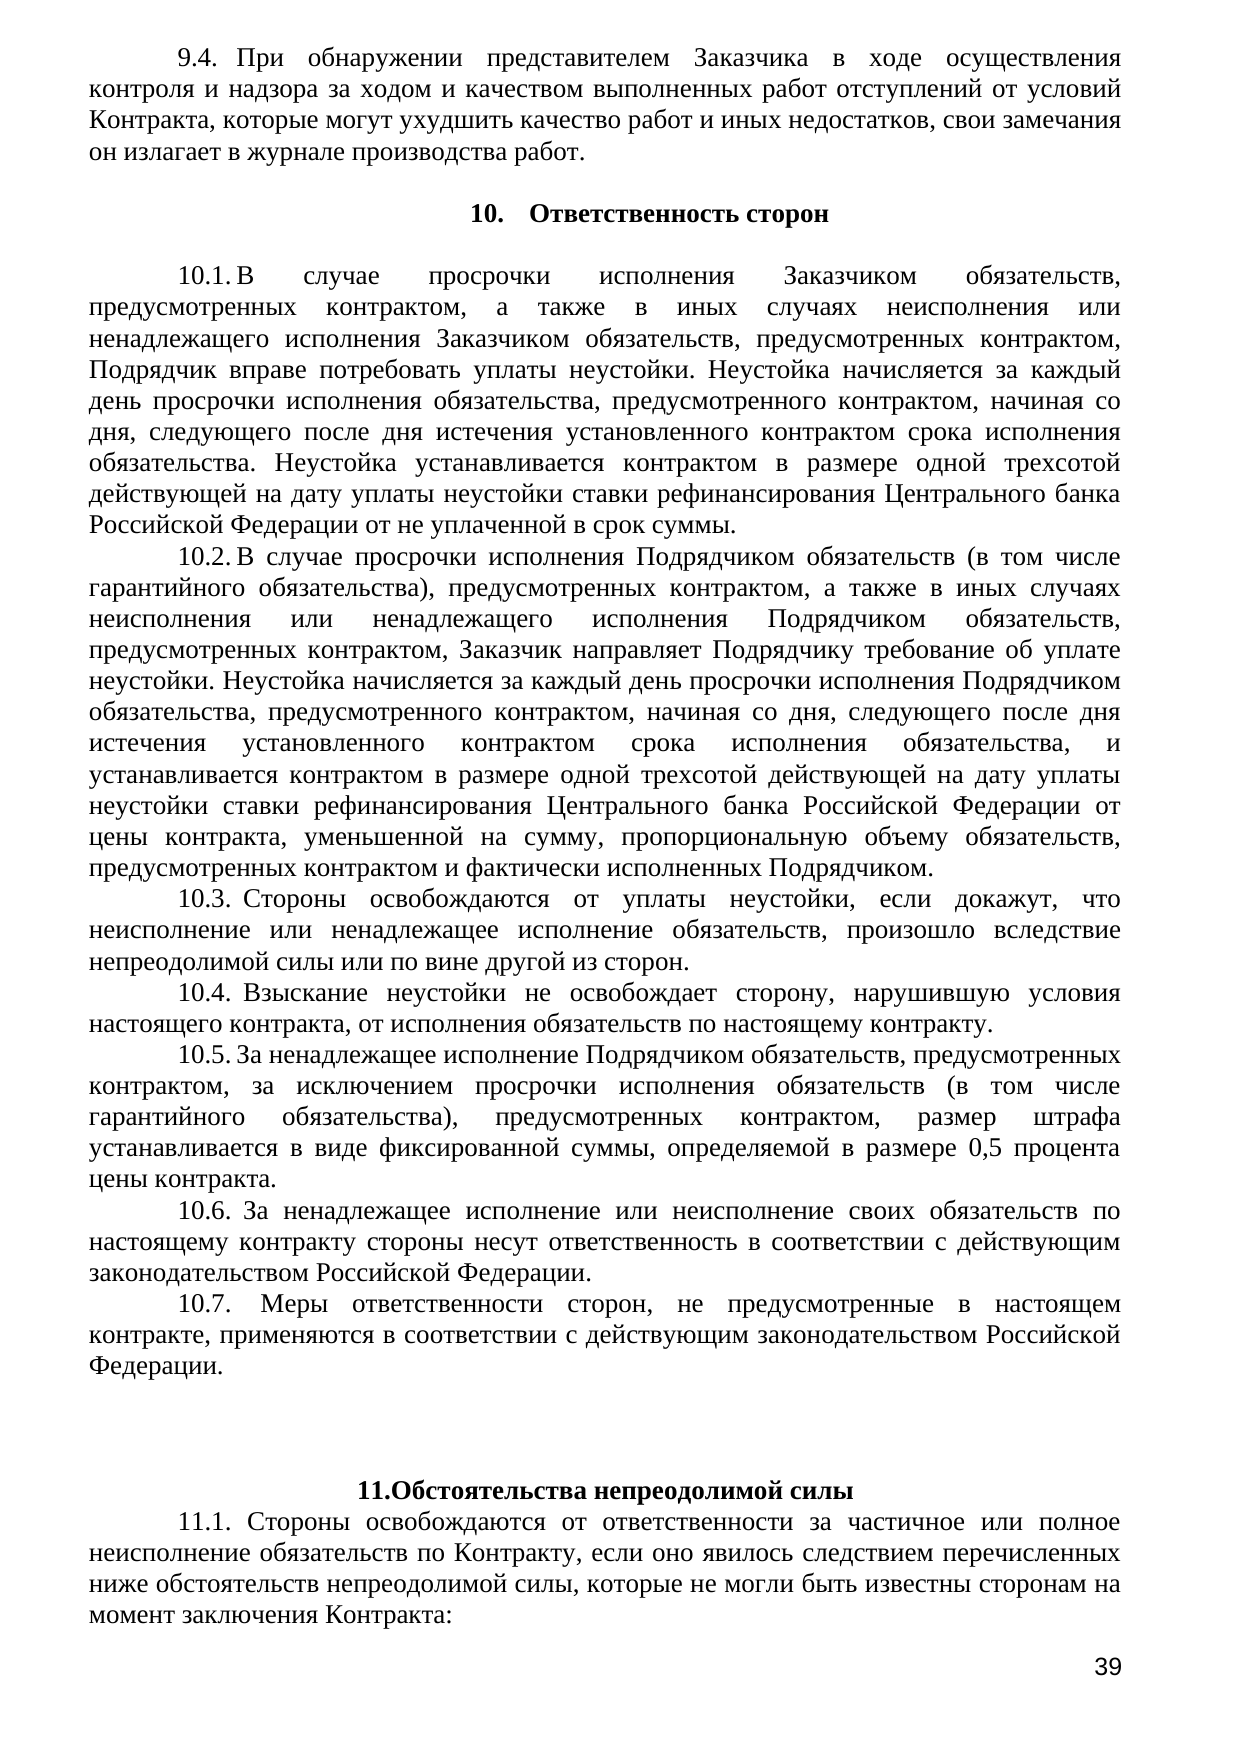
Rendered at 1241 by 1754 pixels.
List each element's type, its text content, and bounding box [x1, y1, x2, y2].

list Ответственность сторон [89, 197, 1122, 228]
list За ненадлежащее исполнение Подрядчиком обязательств, предусмотренных контрактом, за исключением просрочки исполнения обязательств (в том числе гарантийного обязательства), предусмотренных контрактом, размер штрафа устанавливается в виде фиксированной суммы, определяемой в размере 0,5 процента цены контракта. [89, 1038, 1122, 1194]
text 11.1. Стороны освобождаются от ответственности за частичное или полное неисполнение обязательств по Контракту, если оно явилось следствием перечисленных ниже обстоятельств непреодолимой силы, которые не могли быть известны сторонам на момент заключения Контракта: [89, 1505, 1122, 1630]
list В случае просрочки исполнения Заказчиком обязательств, предусмотренных контрактом, а также в иных случаях неисполнения или ненадлежащего исполнения Заказчиком обязательств, предусмотренных контрактом, Подрядчик вправе потребовать уплаты неустойки. Неустойка начисляется за каждый день просрочки исполнения обязательства, предусмотренного контрактом, начиная со дня, следующего после дня истечения установленного контрактом срока исполнения обязательства. Неустойка устанавливается контрактом в размере одной трехсотой действующей на дату уплаты неустойки ставки рефинансирования Центрального банка Российской Федерации от не уплаченной в срок суммы. [89, 259, 1122, 540]
list За ненадлежащее исполнение или неисполнение своих обязательств по настоящему контракту стороны несут ответственность в соответствии с действующим законодательством Российской Федерации. [89, 1194, 1122, 1287]
list Меры ответственности сторон, не предусмотренные в настоящем контракте, применяются в соответствии с действующим законодательством Российской Федерации. [89, 1287, 1122, 1381]
list В случае просрочки исполнения Подрядчиком обязательств (в том числе гарантийного обязательства), предусмотренных контрактом, а также в иных случаях неисполнения или ненадлежащего исполнения Подрядчиком обязательств, предусмотренных контрактом, Заказчик направляет Подрядчику требование об уплате неустойки. Неустойка начисляется за каждый день просрочки исполнения Подрядчиком обязательства, предусмотренного контрактом, начиная со дня, следующего после дня истечения установленного контрактом срока исполнения обязательства, и устанавливается контрактом в размере одной трехсотой действующей на дату уплаты неустойки ставки рефинансирования Центрального банка Российской Федерации от цены контракта, уменьшенной на сумму, пропорциональную объему обязательств, предусмотренных контрактом и фактически исполненных Подрядчиком. [89, 540, 1122, 882]
list Взыскание неустойки не освобождает сторону, нарушившую условия настоящего контракта, от исполнения обязательств по настоящему контракту. [89, 976, 1122, 1038]
list При обнаружении представителем Заказчика в ходе осуществления контроля и надзора за ходом и качеством выполненных работ отступлений от условий Контракта, которые могут ухудшить качество работ и иных недостатков, свои замечания он излагает в журнале производства работ. [89, 41, 1122, 166]
list Стороны освобождаются от уплаты неустойки, если докажут, что неисполнение или ненадлежащее исполнение обязательств, произошло вследствие непреодолимой силы или по вине другой из сторон. [89, 882, 1122, 976]
text 11.Обстоятельства непреодолимой силы [89, 1474, 1122, 1505]
